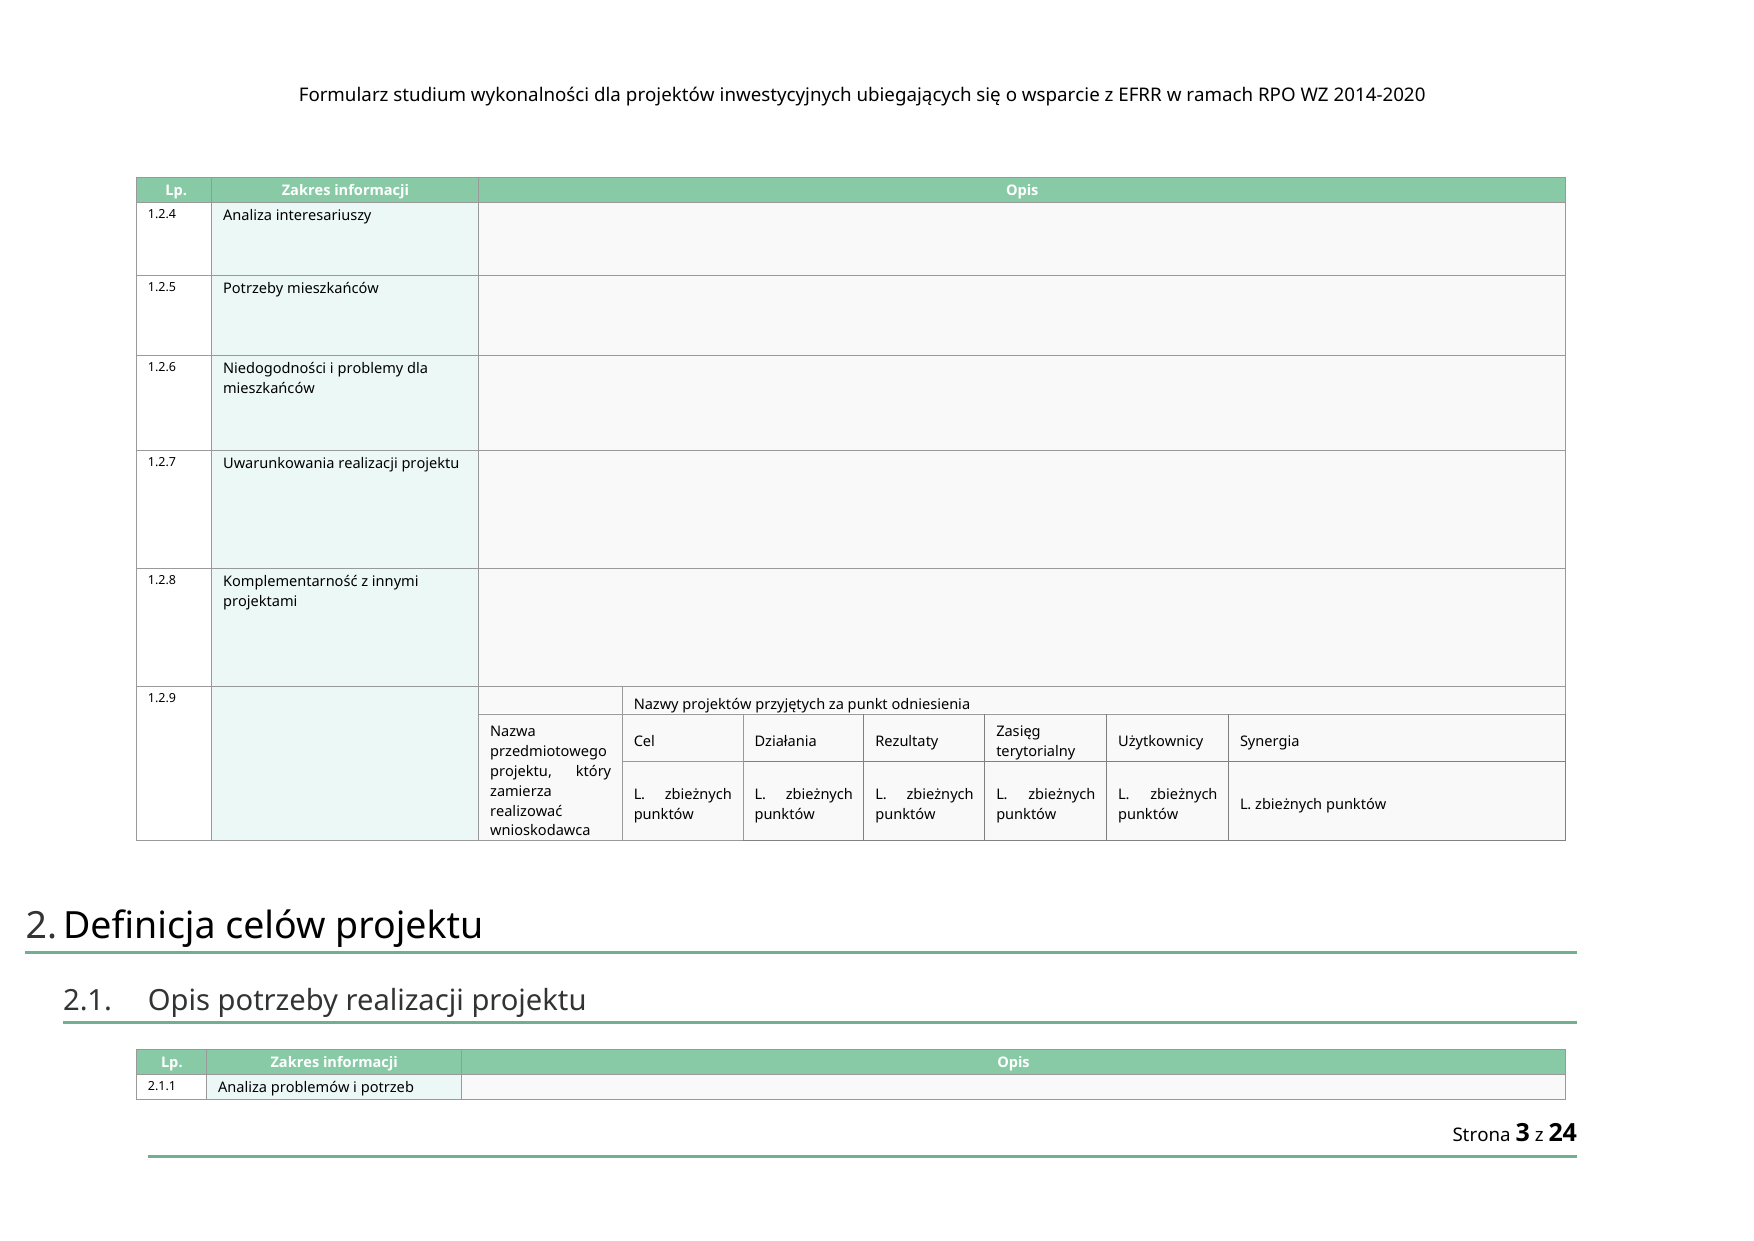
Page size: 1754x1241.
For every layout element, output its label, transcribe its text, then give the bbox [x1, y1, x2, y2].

table_cell Uwarunkowania realizacji projektu [212, 451, 478, 568]
table_cell L. zbieżnych punktów [1229, 762, 1565, 840]
table_header Zakres informacji [212, 178, 478, 202]
table_cell [479, 687, 622, 713]
table_header Lp. [137, 178, 211, 202]
table_cell [479, 356, 1565, 450]
table_header Opis [462, 1050, 1565, 1074]
table_cell Analiza problemów i potrzeb [207, 1075, 461, 1099]
table_cell 1.2.6 [137, 356, 211, 450]
table_cell Synergia [1229, 715, 1565, 761]
table_cell Rezultaty [864, 715, 984, 761]
table_cell Niedogodności i problemy dla mieszkańców [212, 356, 478, 450]
table_cell L. zbieżnych punktów [985, 762, 1106, 840]
table_cell [462, 1075, 1565, 1099]
table_cell [479, 203, 1565, 275]
table_cell Nazwa przedmiotowego projektu, który zamierza realizować wnioskodawca [479, 715, 622, 840]
table_cell Potrzeby mieszkańców [212, 276, 478, 355]
table_cell [479, 451, 1565, 568]
table_cell L. zbieżnych punktów [744, 762, 863, 840]
table_cell [479, 276, 1565, 355]
table_cell L. zbieżnych punktów [864, 762, 984, 840]
table_cell 1.2.8 [137, 569, 211, 686]
table_cell [479, 569, 1565, 686]
table_cell 2.1.1 [137, 1075, 206, 1099]
table_cell [212, 687, 478, 840]
subtitle Opis potrzeby realizacji projektu [63, 979, 1577, 1021]
table_cell 1.2.4 [137, 203, 211, 275]
table_header Zakres informacji [207, 1050, 461, 1074]
table_cell Zasięg terytorialny [985, 715, 1106, 761]
table_cell 1.2.5 [137, 276, 211, 355]
table_cell L. zbieżnych punktów [1107, 762, 1228, 840]
table_cell Komplementarność z innymi projektami [212, 569, 478, 686]
table_cell 1.2.7 [137, 451, 211, 568]
table_cell Nazwy projektów przyjętych za punkt odniesienia [623, 687, 1565, 713]
table_header Lp. [137, 1050, 206, 1074]
table_cell 1.2.9 [137, 687, 211, 840]
table_cell Cel [623, 715, 743, 761]
subtitle Definicja celów projektu [25, 898, 1577, 951]
table_cell L. zbieżnych punktów [623, 762, 743, 840]
table_cell Analiza interesariuszy [212, 203, 478, 275]
table_cell Użytkownicy [1107, 715, 1228, 761]
table_cell Działania [744, 715, 863, 761]
table_header Opis [479, 178, 1565, 202]
